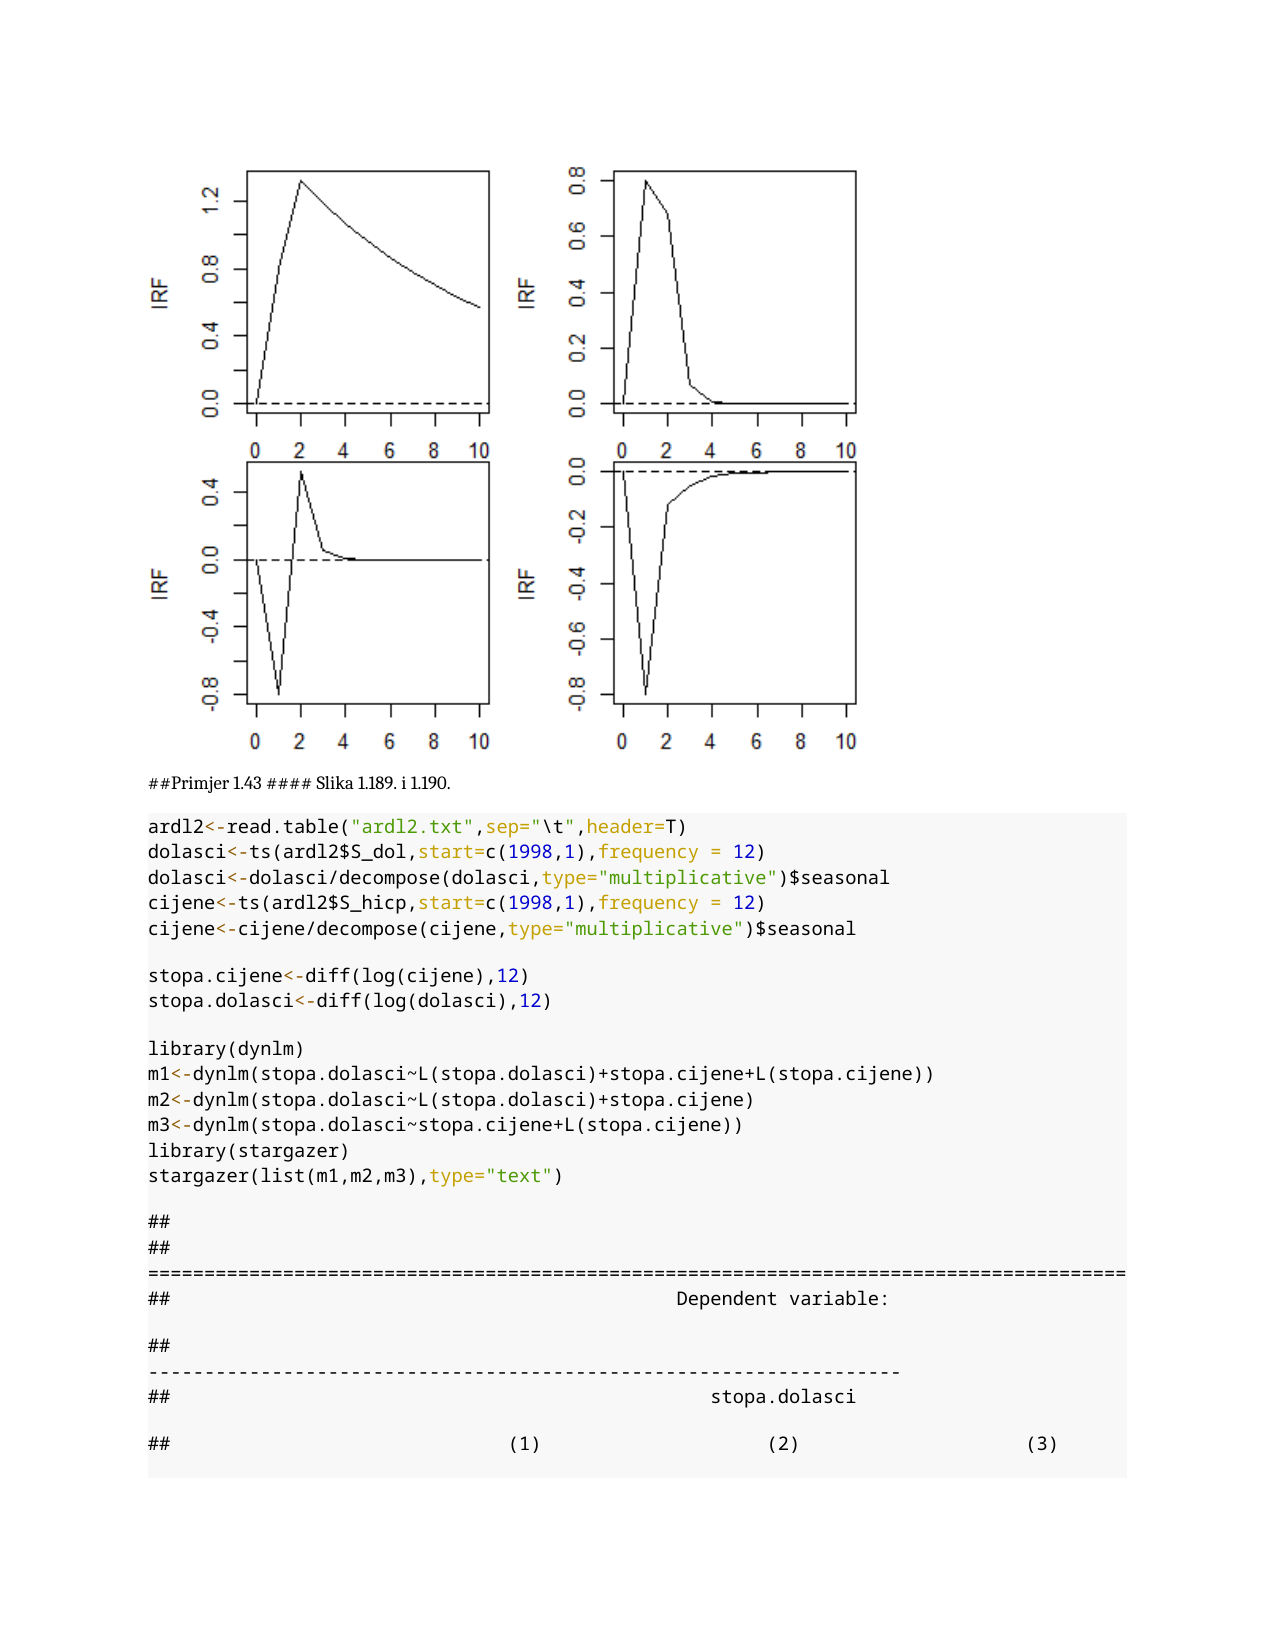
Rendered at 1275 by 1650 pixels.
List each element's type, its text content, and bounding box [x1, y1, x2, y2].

picture [147, 147, 906, 754]
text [148, 1209, 1127, 1478]
text ardl2<-read.table("ardl2.txt",sep="\t",header=T) dolasci<-ts(ardl2$S_dol,start=c(1998,1),frequency = 12) dolasci<-dolasci/decompose(dolasci,type="multiplicative")$seasonal cijene<-ts(ardl2$S_hicp,start=c(1998,1),frequency = 12) cijene<-cijene/decompose(cijene,type="multiplicative")$seasonal stopa.cijene<-diff(log(cijene),12) stopa.dolasci<-diff(log(dolasci),12) library(dynlm) m1<-dynlm(stopa.dolasci~L(stopa.dolasci)+stopa.cijene+L(stopa.cijene)) m2<-dynlm(stopa.dolasci~L(stopa.dolasci)+stopa.cijene) m3<-dynlm(stopa.dolasci~stopa.cijene+L(stopa.cijene)) library(stargazer) stargazer(list(m1,m2,m3),type="text") [148, 813, 1127, 1188]
text ##Primjer 1.43 #### Slika 1.189. i 1.190. [148, 773, 1127, 794]
